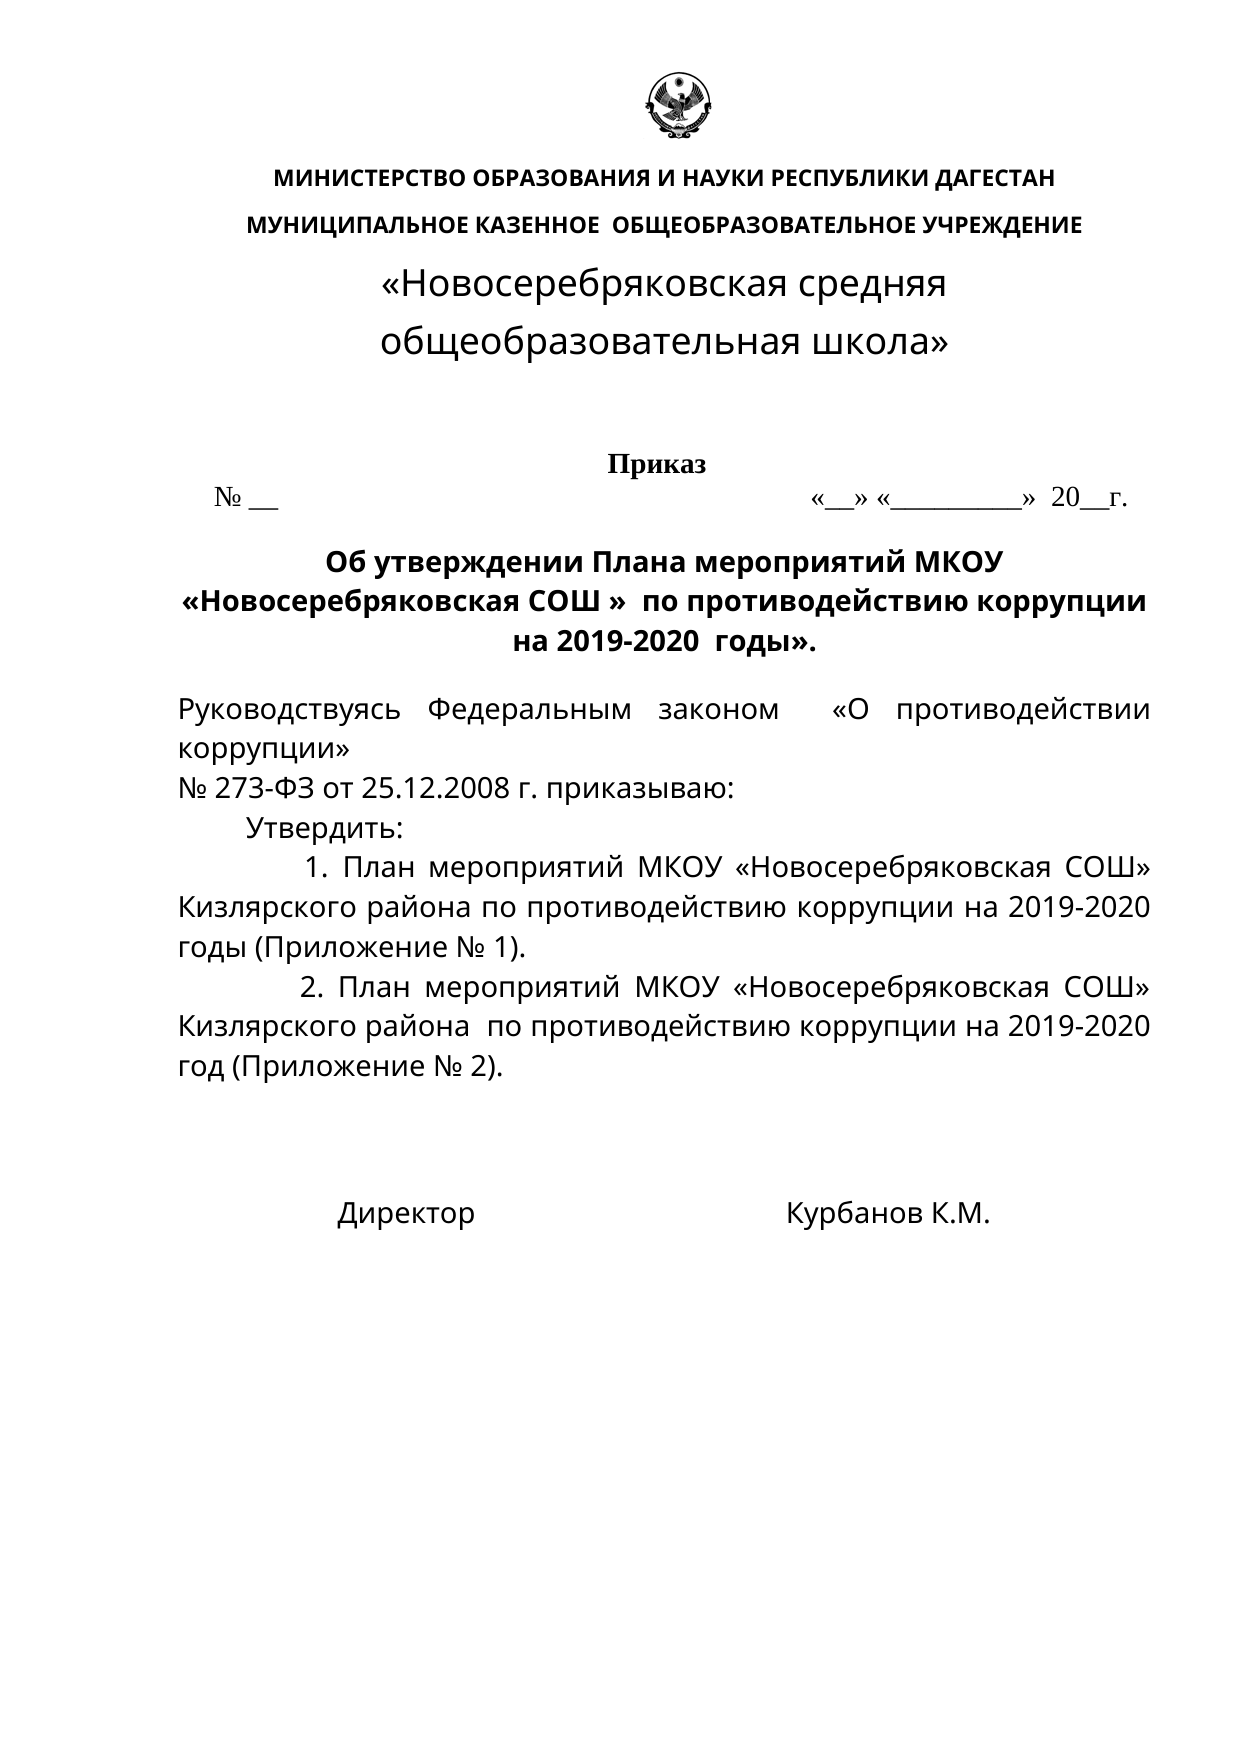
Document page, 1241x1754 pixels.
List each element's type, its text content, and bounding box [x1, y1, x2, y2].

picture [643, 71, 712, 139]
text № 273-ФЗ от 25.12.2008 г. приказываю: [177, 767, 1152, 807]
text Директор Курбанов К.М. [177, 1192, 1152, 1232]
text МИНИСТЕРСТВО ОБРАЗОВАНИЯ И НАУКИ РЕСПУБЛИКИ ДАГЕСТАН [177, 162, 1152, 193]
text Об утверждении Плана мероприятий МКОУ «Новосеребряковская СОШ » по противодействию коррупции на 2019-2020 годы». [177, 541, 1152, 660]
text «Новосеребряковская средняя общеобразовательная школа» [177, 256, 1152, 366]
subtitle № __ «__» «_________» 20__г. [177, 479, 1152, 513]
text Руководствуясь Федеральным законом «О противодействии коррупции» [177, 688, 1152, 767]
text 2. План мероприятий МКОУ «Новосеребряковская СОШ» Кизлярского района по противодействию коррупции на 2019-2020 год (Приложение № 2). [177, 966, 1152, 1085]
subtitle Приказ [177, 446, 1152, 479]
text МУНИЦИПАЛЬНОЕ КАЗЕННОЕ ОБЩЕОБРАЗОВАТЕЛЬНОЕ УЧРЕЖДЕНИЕ [177, 209, 1152, 240]
text 1. План мероприятий МКОУ «Новосеребряковская СОШ» Кизлярского района по противодействию коррупции на 2019-2020 годы (Приложение № 1). [177, 847, 1152, 966]
text Утвердить: [177, 807, 1152, 847]
